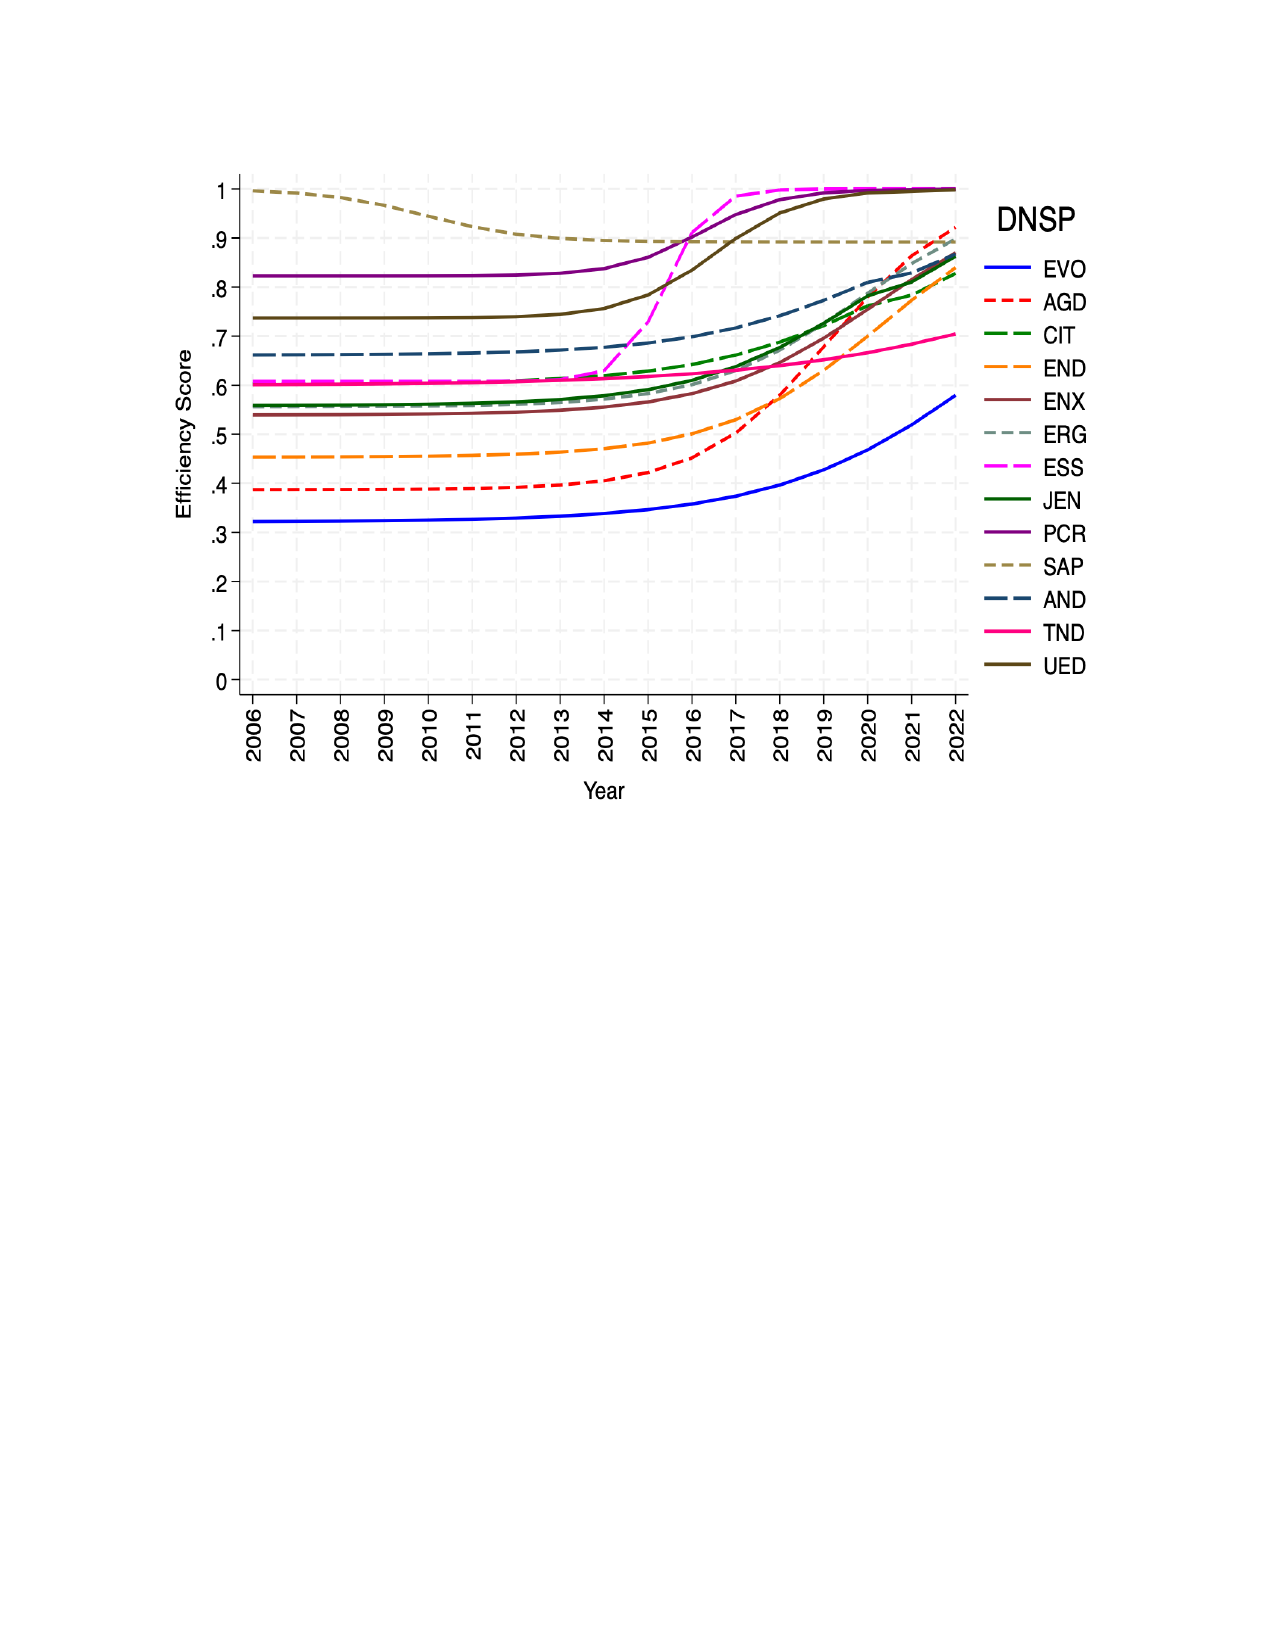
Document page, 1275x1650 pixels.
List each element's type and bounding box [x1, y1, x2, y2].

picture [150, 150, 1125, 833]
